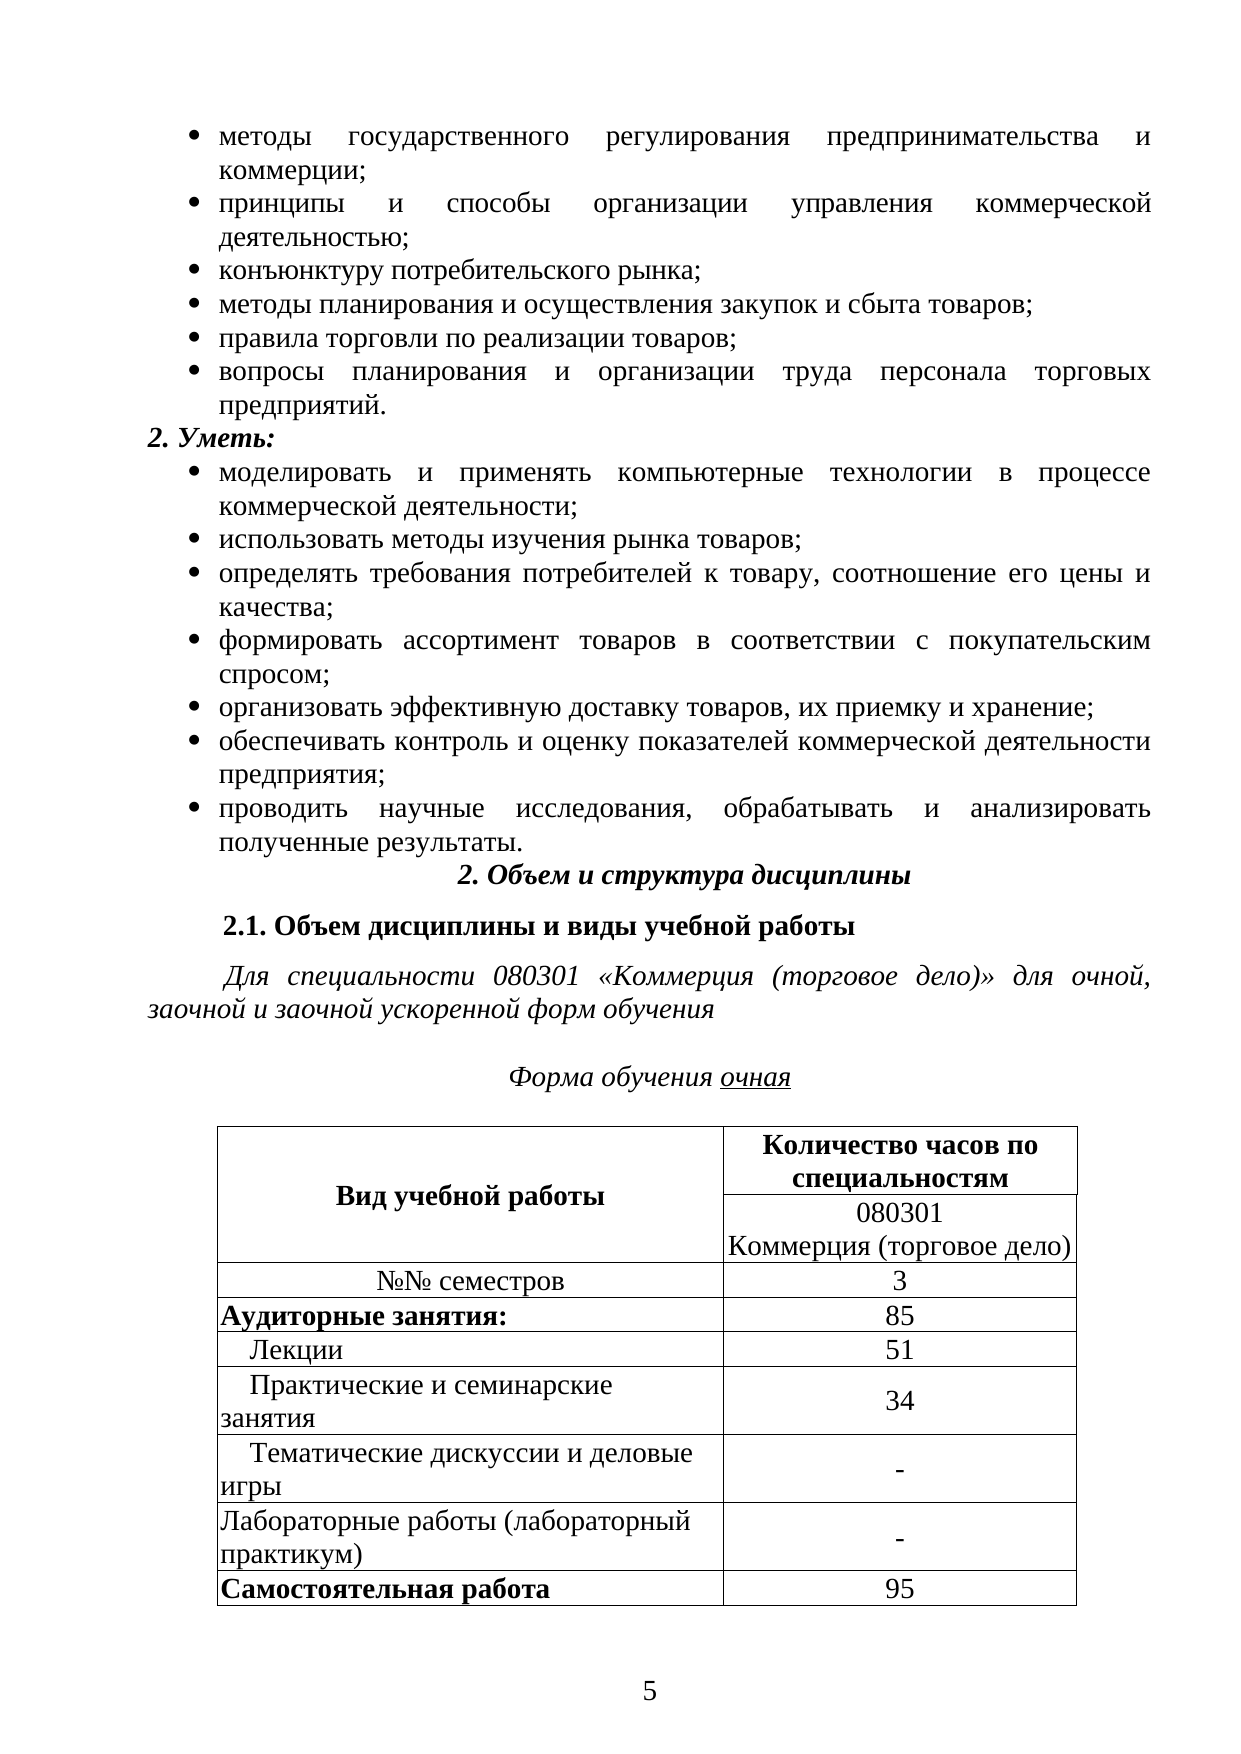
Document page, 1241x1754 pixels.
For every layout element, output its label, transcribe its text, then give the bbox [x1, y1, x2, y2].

table_cell Лабораторные работы (лабораторный практикум) [218, 1503, 723, 1570]
text Для специальности 080301 «Коммерция (торговое дело)» для очной, заочной и заочной ускоренной форм обучения [148, 958, 1152, 1025]
table_cell 95 [724, 1571, 1076, 1605]
list обеспечивать контроль и оценку показателей коммерческой деятельности предприятия; [189, 723, 1152, 790]
table_cell 34 [724, 1367, 1076, 1434]
table_cell - [724, 1435, 1076, 1502]
table_cell 85 [724, 1298, 1076, 1331]
table_cell - [724, 1503, 1076, 1570]
list принципы и способы организации управления коммерческой деятельностью; [189, 185, 1152, 252]
table_cell №№ семестров [218, 1263, 723, 1297]
list правила торговли по реализации товаров; [189, 320, 1152, 353]
list организовать эффективную доставку товаров, их приемку и хранение; [189, 689, 1152, 723]
table_cell Самостоятельная работа [218, 1571, 723, 1605]
list определять требования потребителей к товару, соотношение его цены и качества; [189, 555, 1152, 622]
table_cell 080301 Коммерция (торговое дело) [724, 1195, 1076, 1262]
list проводить научные исследования, обрабатывать и анализировать полученные результаты. [189, 790, 1152, 857]
text 2. Уметь: [148, 421, 1152, 454]
table_cell 3 [724, 1263, 1076, 1297]
list методы планирования и осуществления закупок и сбыта товаров; [189, 286, 1152, 320]
table_header Вид учебной работы [218, 1127, 723, 1262]
table_cell Практические и семинарские занятия [218, 1367, 723, 1434]
subtitle 2. Объем и структура дисциплины [148, 857, 1152, 891]
table_header Количество часов по специальностям [724, 1127, 1077, 1194]
list моделировать и применять компьютерные технологии в процессе коммерческой деятельности; [189, 454, 1152, 521]
list использовать методы изучения рынка товаров; [189, 521, 1152, 555]
table_cell Аудиторные занятия: [218, 1298, 723, 1331]
list конъюнктуру потребительского рынка; [189, 252, 1152, 286]
table_cell Лекции [218, 1332, 723, 1366]
table_cell Тематические дискуссии и деловые игры [218, 1435, 723, 1502]
list вопросы планирования и организации труда персонала торговых предприятий. [189, 353, 1152, 421]
text Форма обучения очная [148, 1059, 1152, 1092]
list формировать ассортимент товаров в соответствии с покупательским спросом; [189, 622, 1152, 689]
list методы государственного регулирования предпринимательства и коммерции; [189, 118, 1152, 185]
subtitle 2.1. Объем дисциплины и виды учебной работы [148, 908, 1152, 941]
